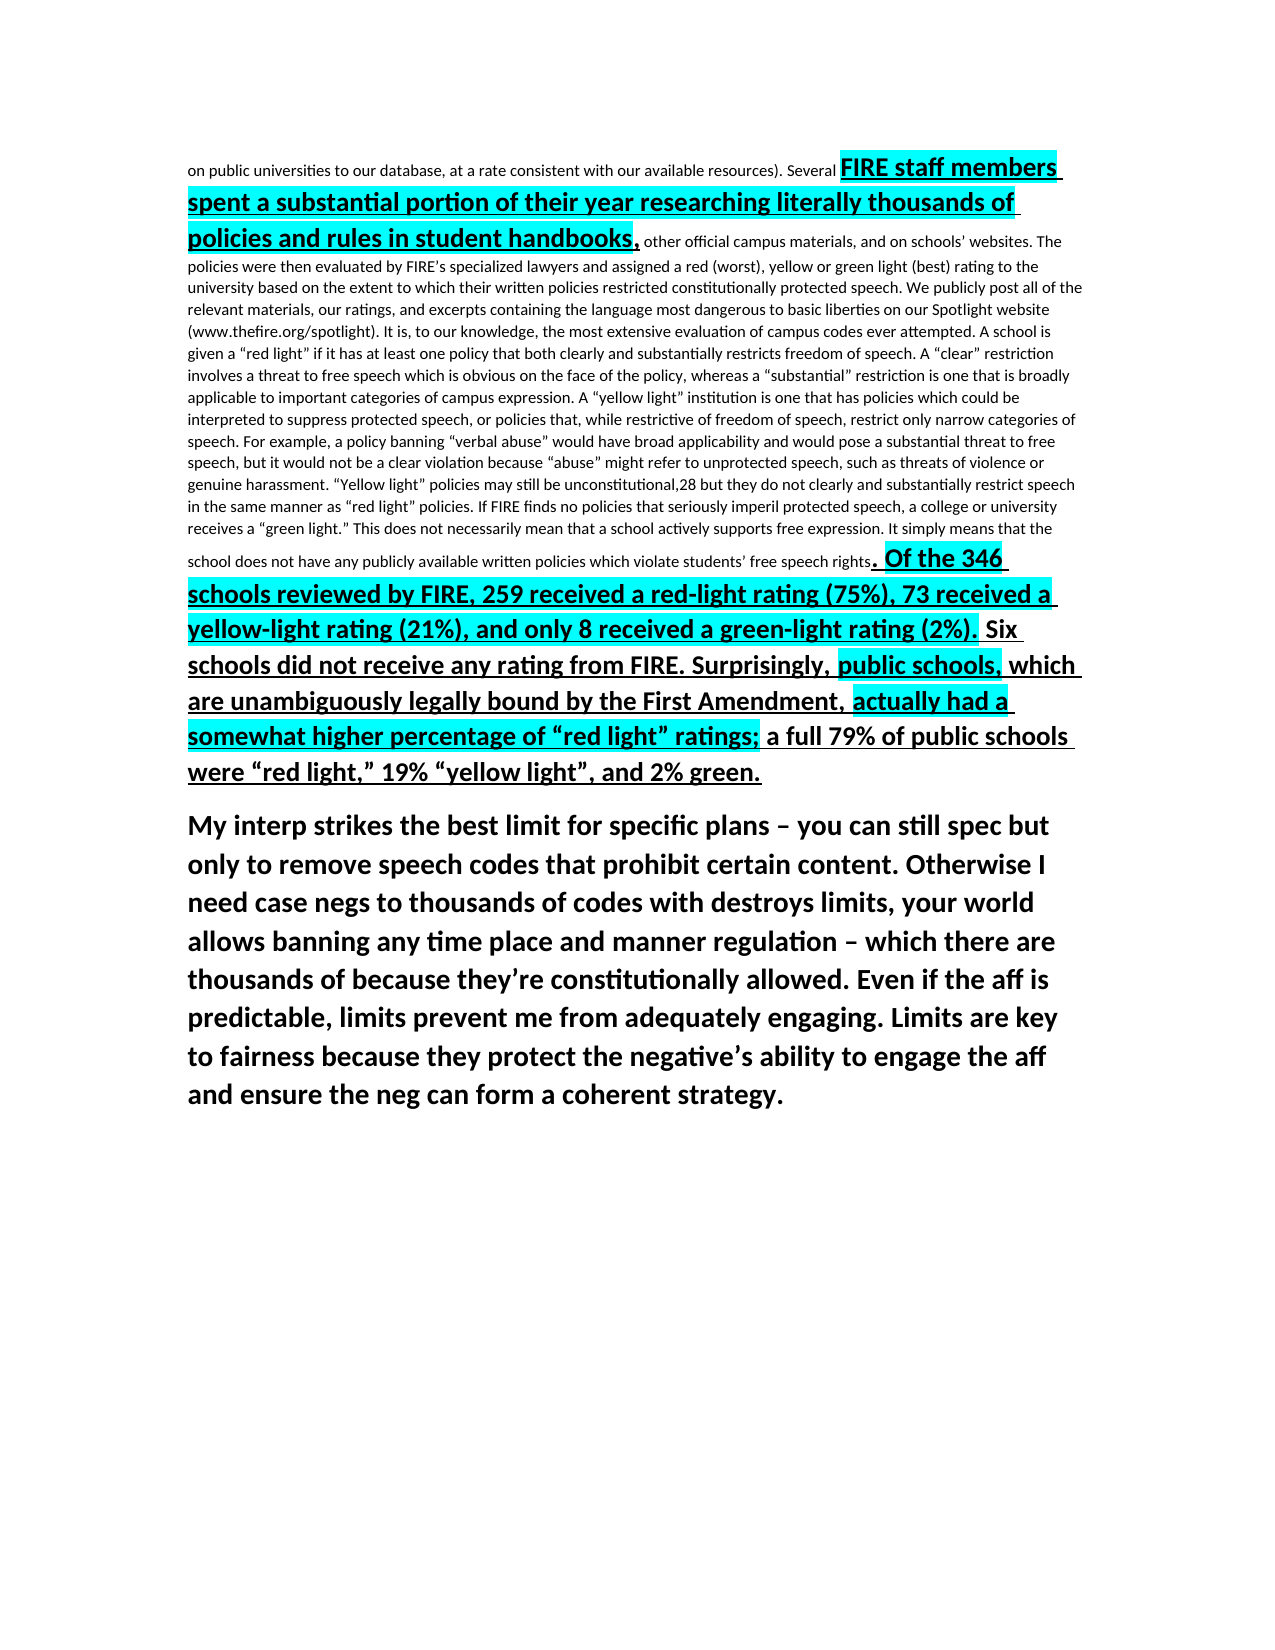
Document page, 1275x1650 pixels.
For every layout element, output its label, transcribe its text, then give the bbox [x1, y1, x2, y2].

subtitle My interp strikes the best limit for specific plans – you can still spec but only to remove speech codes that prohibit certain content. Otherwise I need case negs to thousands of codes with destroys limits, your world allows banning any time place and manner regulation – which there are thousands of because they’re constitutionally allowed. Even if the aff is predictable, limits prevent me from adequately engaging. Limits are key to fairness because they protect the negative’s ability to engage the aff and ensure the neg can form a coherent strategy. [187, 807, 1087, 1112]
